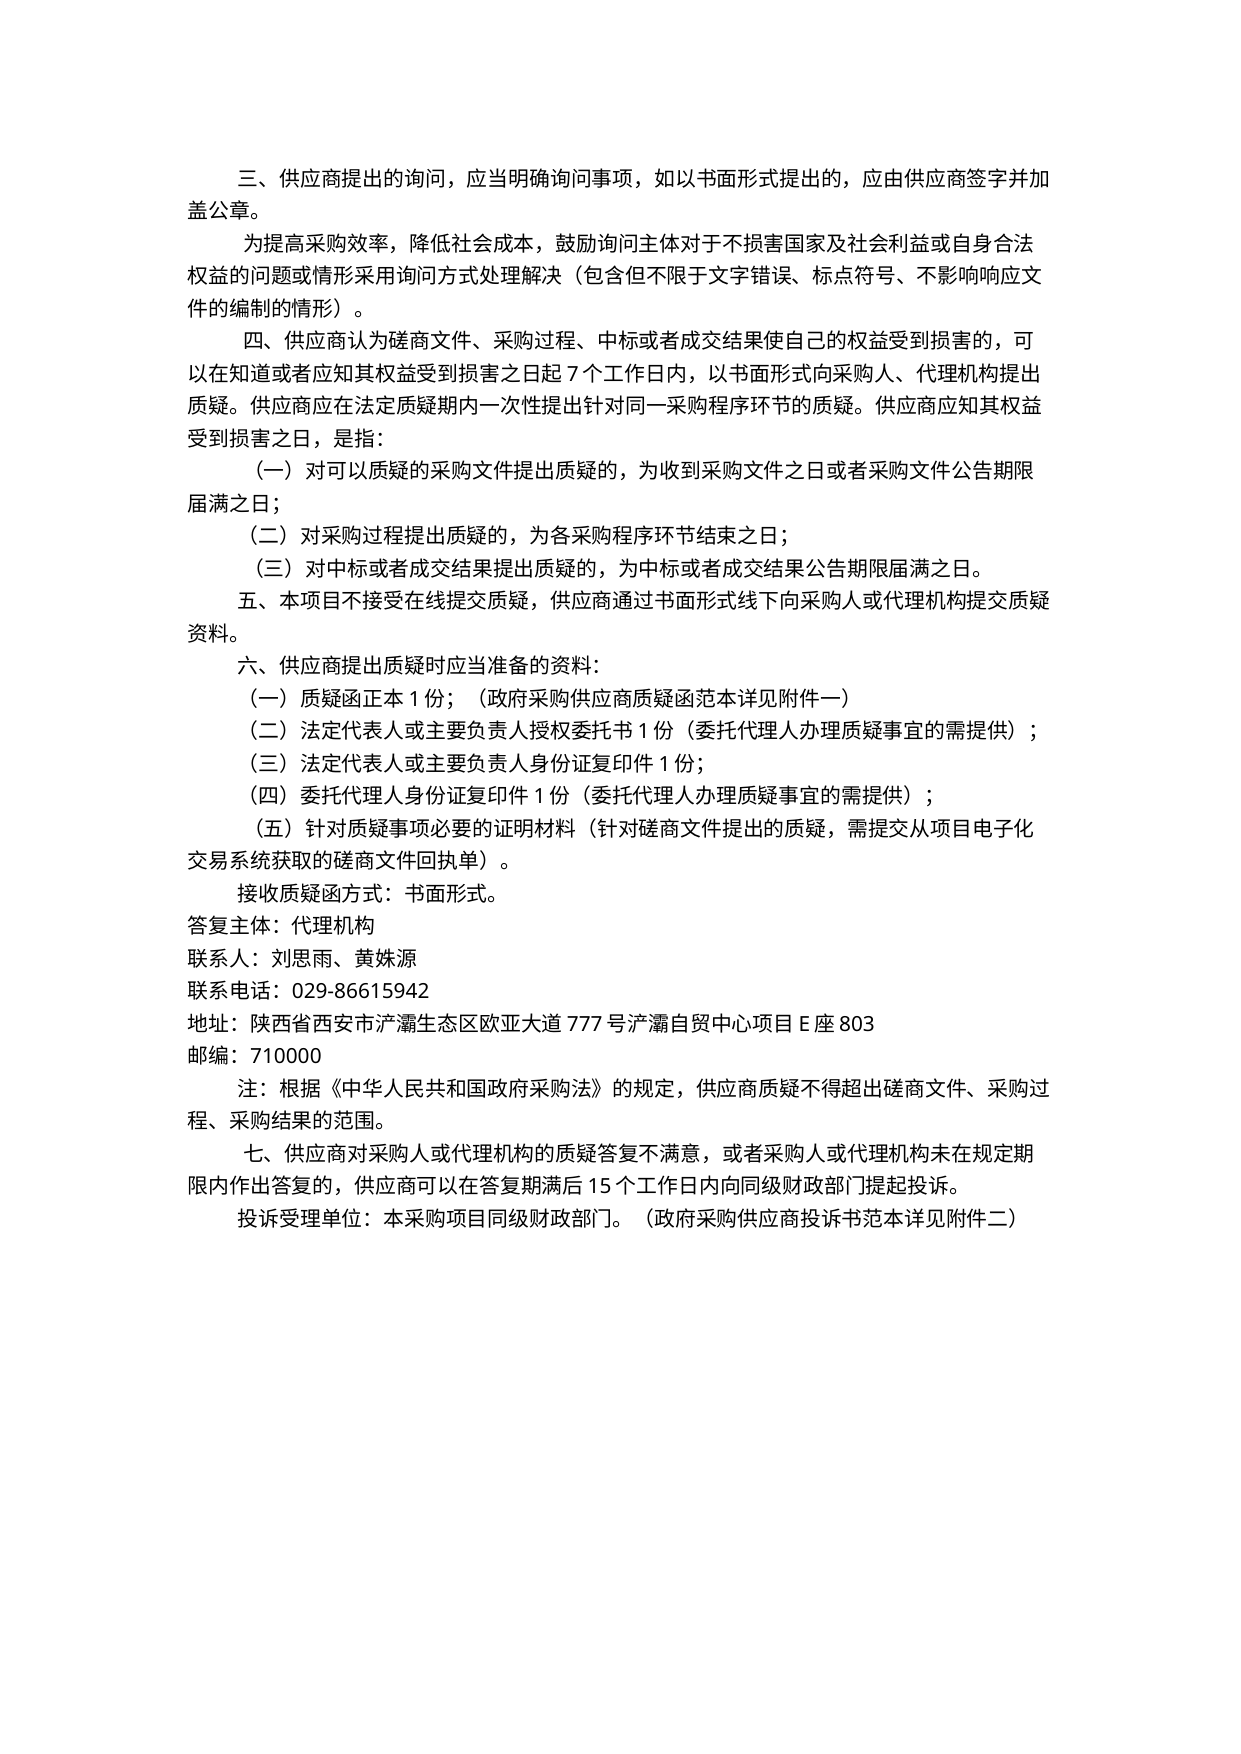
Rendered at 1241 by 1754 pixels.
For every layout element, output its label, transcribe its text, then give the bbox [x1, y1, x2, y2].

text 邮编：710000 [187, 1039, 1053, 1072]
text 五、本项目不接受在线提交质疑，供应商通过书面形式线下向采购人或代理机构提交质疑资料。 [187, 584, 1053, 649]
text （一）质疑函正本1份；（政府采购供应商质疑函范本详见附件一） [187, 682, 1053, 714]
text 三、供应商提出的询问，应当明确询问事项，如以书面形式提出的，应由供应商签字并加盖公章。 [187, 162, 1053, 227]
text （五）针对质疑事项必要的证明材料（针对磋商文件提出的质疑，需提交从项目电子化交易系统获取的磋商文件回执单）。 [187, 812, 1053, 877]
text 四、供应商认为磋商文件、采购过程、中标或者成交结果使自己的权益受到损害的，可以在知道或者应知其权益受到损害之日起7个工作日内，以书面形式向采购人、代理机构提出质疑。供应商应在法定质疑期内一次性提出针对同一采购程序环节的质疑。供应商应知其权益受到损害之日，是指： [187, 324, 1053, 454]
text 答复主体：代理机构 [187, 909, 1053, 942]
text 地址：陕西省西安市浐灞生态区欧亚大道777号浐灞自贸中心项目E座803 [187, 1007, 1053, 1039]
text 七、供应商对采购人或代理机构的质疑答复不满意，或者采购人或代理机构未在规定期限内作出答复的，供应商可以在答复期满后15个工作日内向同级财政部门提起投诉。 [187, 1137, 1053, 1202]
text 联系人：刘思雨、黄姝源 [187, 942, 1053, 974]
text （四）委托代理人身份证复印件1份（委托代理人办理质疑事宜的需提供）； [187, 779, 1053, 812]
text 接收质疑函方式：书面形式。 [187, 877, 1053, 909]
text （一）对可以质疑的采购文件提出质疑的，为收到采购文件之日或者采购文件公告期限届满之日； [187, 454, 1053, 519]
text 注：根据《中华人民共和国政府采购法》的规定，供应商质疑不得超出磋商文件、采购过程、采购结果的范围。 [187, 1072, 1053, 1137]
text （二）法定代表人或主要负责人授权委托书1份（委托代理人办理质疑事宜的需提供）； [187, 714, 1053, 747]
text 为提高采购效率，降低社会成本，鼓励询问主体对于不损害国家及社会利益或自身合法权益的问题或情形采用询问方式处理解决（包含但不限于文字错误、标点符号、不影响响应文件的编制的情形）。 [187, 227, 1053, 324]
text 联系电话：029-86615942 [187, 974, 1053, 1007]
text （二）对采购过程提出质疑的，为各采购程序环节结束之日； [187, 519, 1053, 552]
text （三）对中标或者成交结果提出质疑的，为中标或者成交结果公告期限届满之日。 [187, 552, 1053, 584]
text （三）法定代表人或主要负责人身份证复印件1份； [187, 747, 1053, 779]
text 六、供应商提出质疑时应当准备的资料： [187, 649, 1053, 682]
text 投诉受理单位：本采购项目同级财政部门。（政府采购供应商投诉书范本详见附件二） [187, 1202, 1053, 1234]
